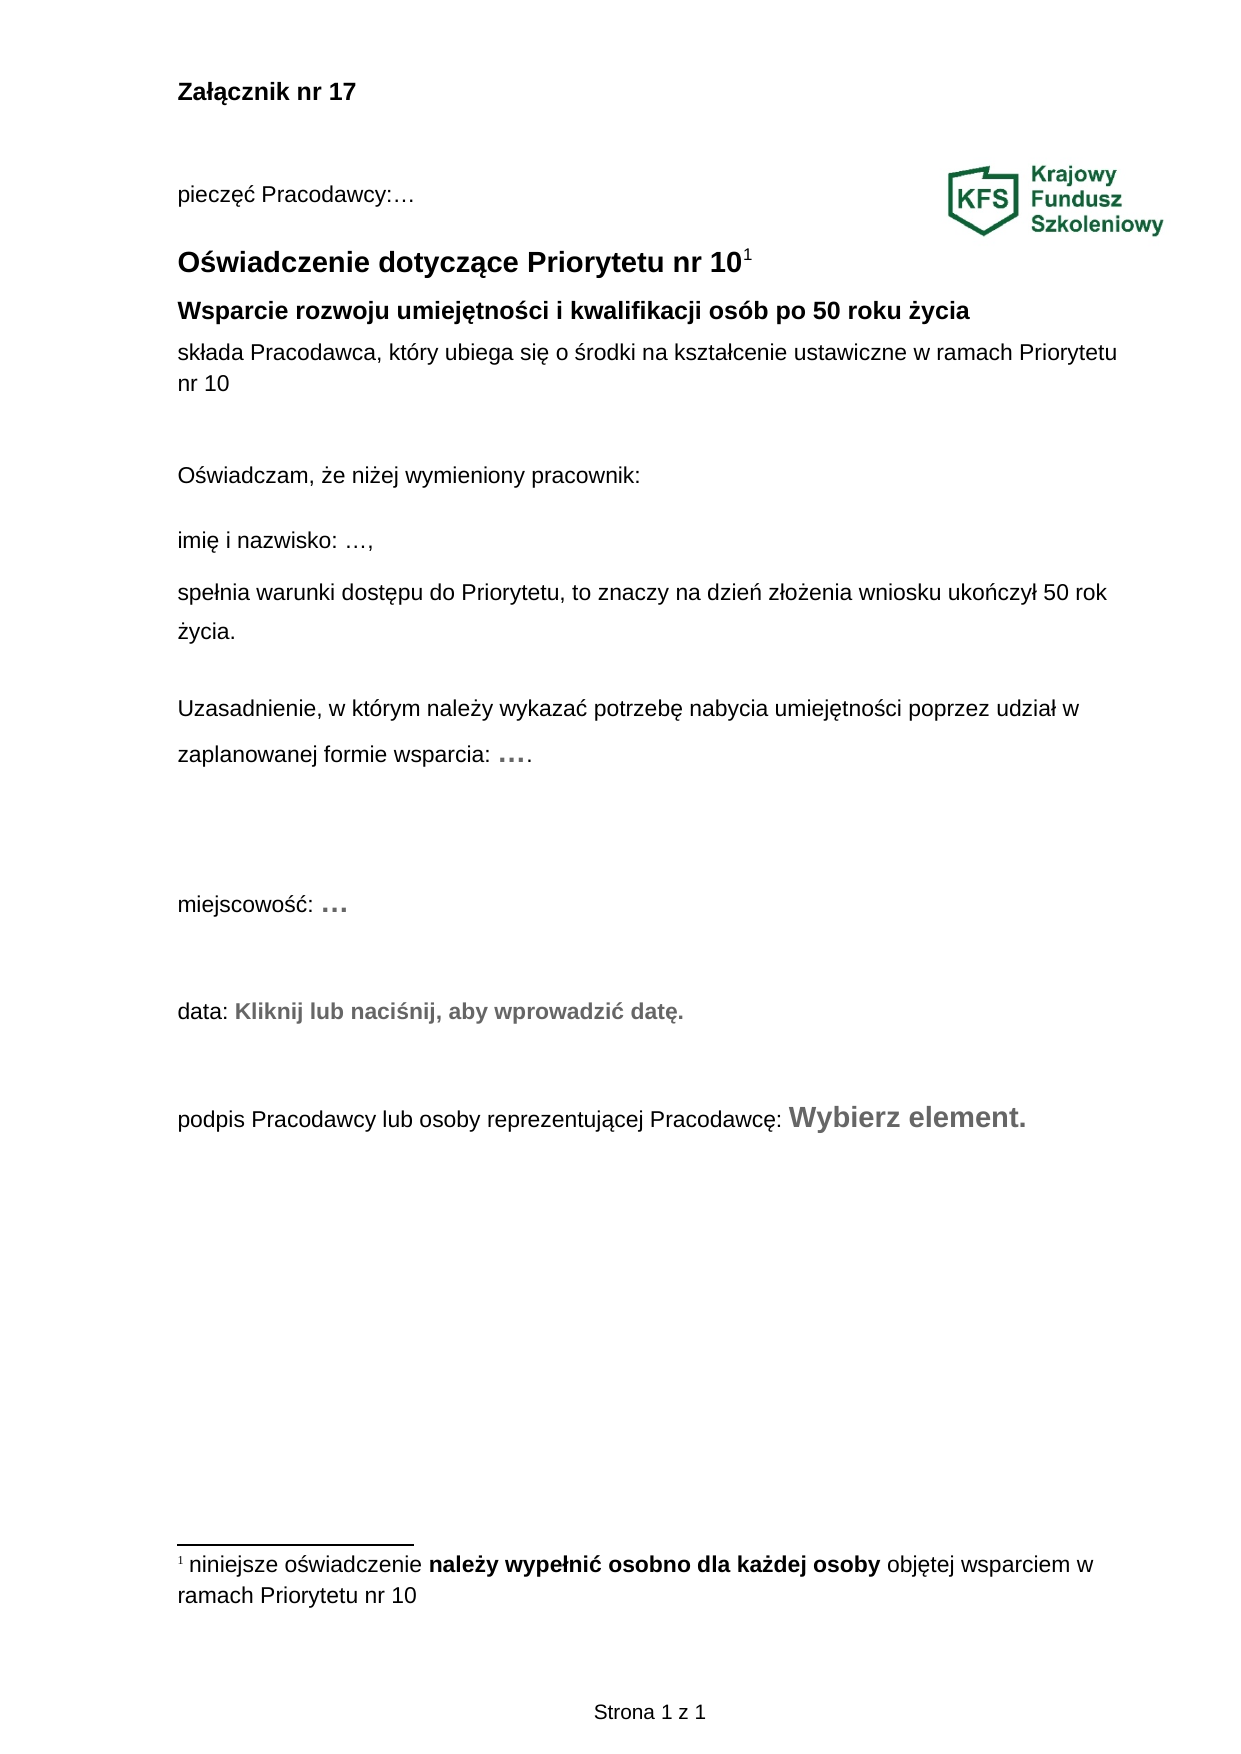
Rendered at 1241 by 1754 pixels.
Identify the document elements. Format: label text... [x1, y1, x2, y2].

picture [929, 146, 1182, 255]
text pieczęć Pracodawcy: [177, 181, 1122, 207]
text Uzasadnienie, w którym należy wykazać potrzebę nabycia umiejętności poprzez udział w zaplanowanej formie wsparcia: . [177, 695, 1128, 768]
text składa Pracodawca, który ubiega się o środki na kształcenie ustawiczne w ramach Priorytetu nr 10 [177, 339, 1122, 396]
text Oświadczam, że niżej wymieniony pracownik: [177, 462, 1128, 488]
text data: [177, 998, 1128, 1024]
text miejscowość: [177, 885, 1128, 918]
text imię i nazwisko: , [177, 527, 1128, 553]
text podpis Pracodawcy lub osoby reprezentującej Pracodawcę: [177, 1100, 1122, 1133]
text Wsparcie rozwoju umiejętności i kwalifikacji osób po 50 roku życia [177, 296, 1122, 325]
text spełnia warunki dostępu do Priorytetu, to znaczy na dzień złożenia wniosku ukończył 50 rok życia. [177, 579, 1128, 644]
text Oświadczenie dotyczące Priorytetu nr 10 [177, 245, 1122, 279]
